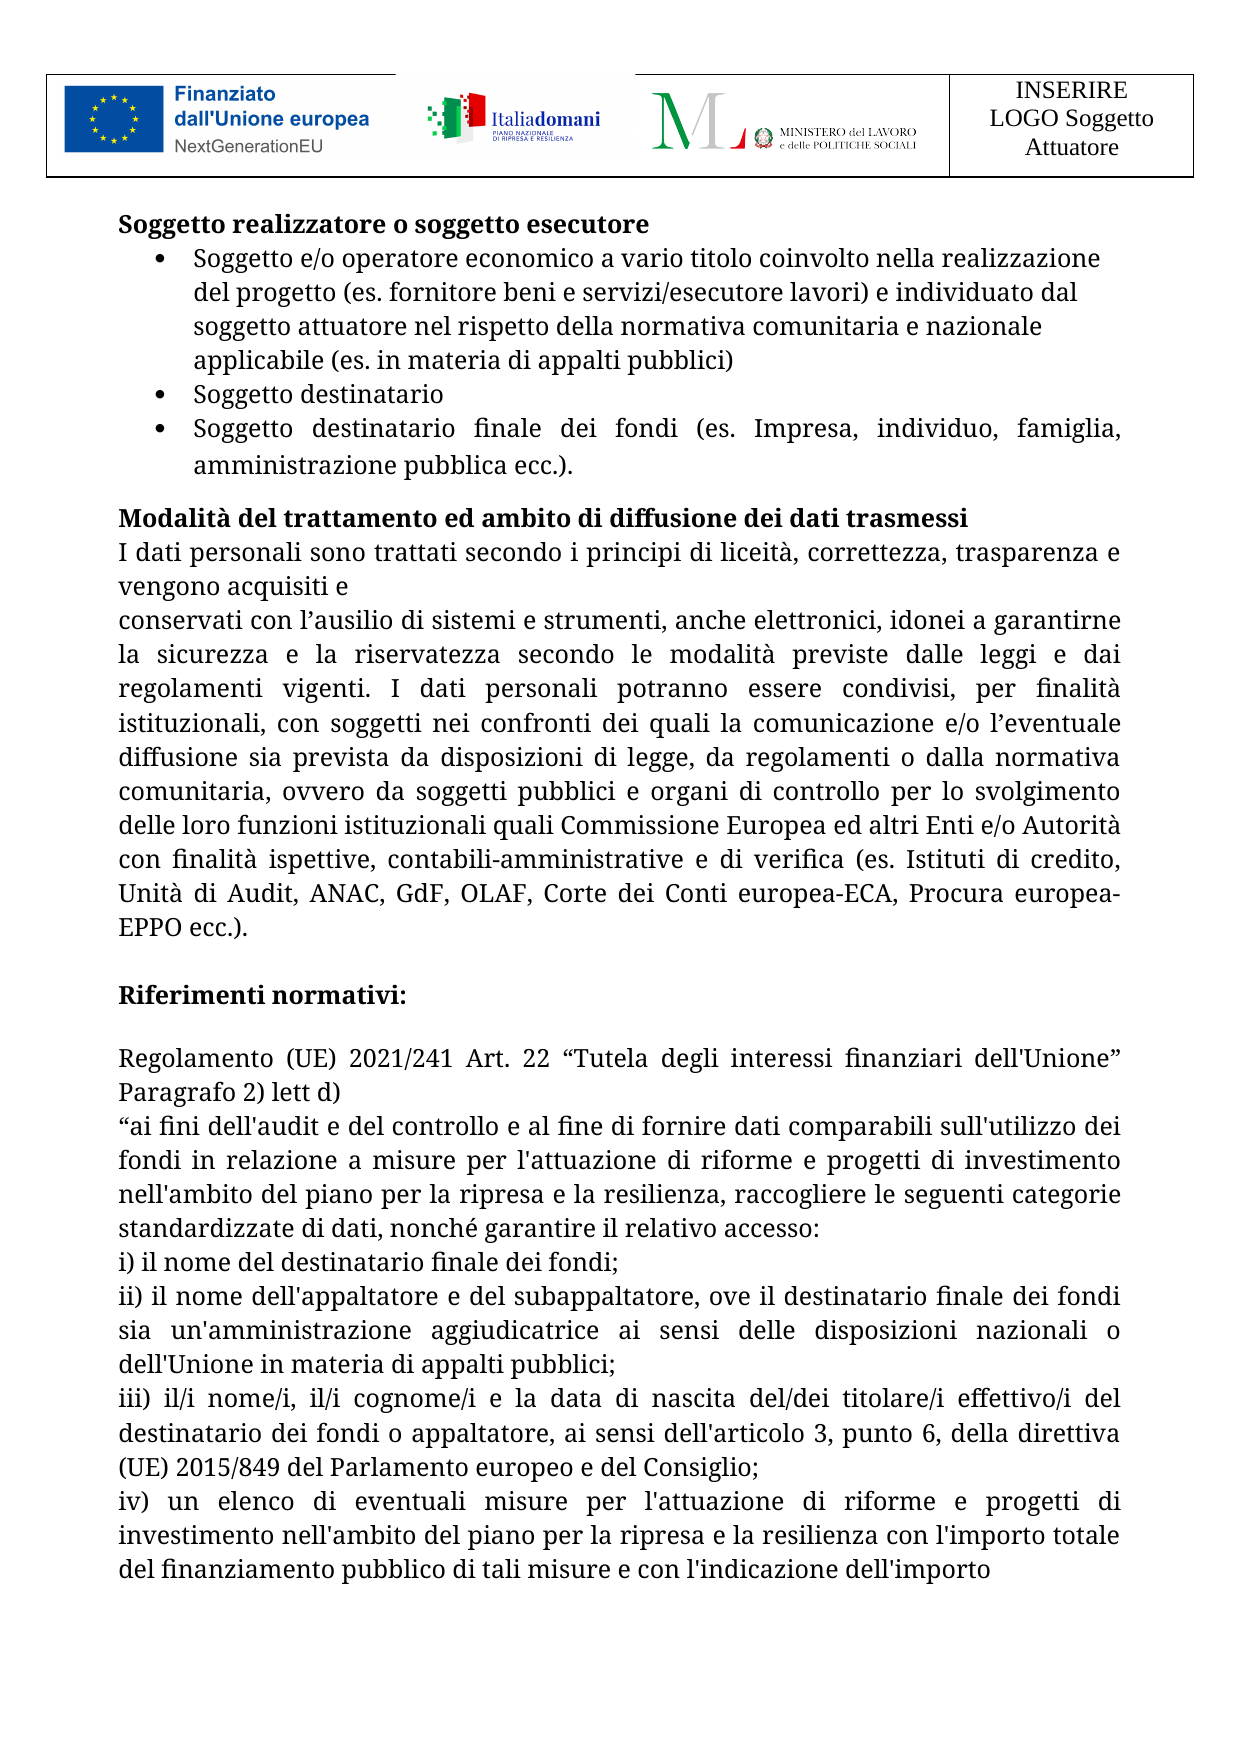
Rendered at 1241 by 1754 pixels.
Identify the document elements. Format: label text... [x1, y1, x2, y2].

text iv) un elenco di eventuali misure per l'attuazione di riforme e progetti di investimento nell'ambito del piano per la ripresa e la resilienza con l'importo totale del finanziamento pubblico di tali misure e con l'indicazione dell'importo [118, 1483, 1122, 1586]
list Soggetto e/o operatore economico a vario titolo coinvolto nella realizzazione del progetto (es. fornitore beni e servizi/esecutore lavori) e individuato dal soggetto attuatore nel rispetto della normativa comunitaria e nazionale applicabile (es. in materia di appalti pubblici) [156, 240, 1122, 377]
text Regolamento (UE) 2021/241 Art. 22 “Tutela degli interessi finanziari dell'Unione” Paragrafo 2) lett d) [118, 1041, 1122, 1109]
list Soggetto destinatario finale dei fondi (es. Impresa, individuo, famiglia, amministrazione pubblica ecc.). [156, 411, 1122, 481]
list Soggetto destinatario [156, 377, 1122, 411]
text Riferimenti normativi: [118, 978, 1122, 1012]
text conservati con l’ausilio di sistemi e strumenti, anche elettronici, idonei a garantirne la sicurezza e la riservatezza secondo le modalità previste dalle leggi e dai regolamenti vigenti. I dati personali potranno essere condivisi, per finalità istituzionali, con soggetti nei confronti dei quali la comunicazione e/o l’eventuale diffusione sia prevista da disposizioni di legge, da regolamenti o dalla normativa comunitaria, ovvero da soggetti pubblici e organi di controllo per lo svolgimento delle loro funzioni istituzionali quali Commissione Europea ed altri Enti e/o Autorità con finalità ispettive, contabili-amministrative e di verifica (es. Istituti di credito, Unità di Audit, ANAC, GdF, OLAF, Corte dei Conti europea-ECA, Procura europea-EPPO ecc.). [118, 603, 1122, 944]
text i) il nome del destinatario finale dei fondi; [118, 1245, 1122, 1279]
text “ai fini dell'audit e del controllo e al fine di fornire dati comparabili sull'utilizzo dei fondi in relazione a misure per l'attuazione di riforme e progetti di investimento nell'ambito del piano per la ripresa e la resilienza, raccogliere le seguenti categorie standardizzate di dati, nonché garantire il relativo accesso: [118, 1109, 1122, 1245]
text Modalità del trattamento ed ambito di diffusione dei dati trasmessi [118, 501, 1122, 535]
text iii) il/i nome/i, il/i cognome/i e la data di nascita del/dei titolare/i effettivo/i del destinatario dei fondi o appaltatore, ai sensi dell'articolo 3, punto 6, della direttiva (UE) 2015/849 del Parlamento europeo e del Consiglio; [118, 1381, 1122, 1483]
text Soggetto realizzatore o soggetto esecutore [118, 206, 1122, 240]
text ii) il nome dell'appaltatore e del subappaltatore, ove il destinatario finale dei fondi sia un'amministrazione aggiudicatrice ai sensi delle disposizioni nazionali o dell'Unione in materia di appalti pubblici; [118, 1279, 1122, 1381]
picture [57, 74, 933, 161]
text I dati personali sono trattati secondo i principi di liceità, correttezza, trasparenza e vengono acquisiti e [118, 535, 1122, 603]
